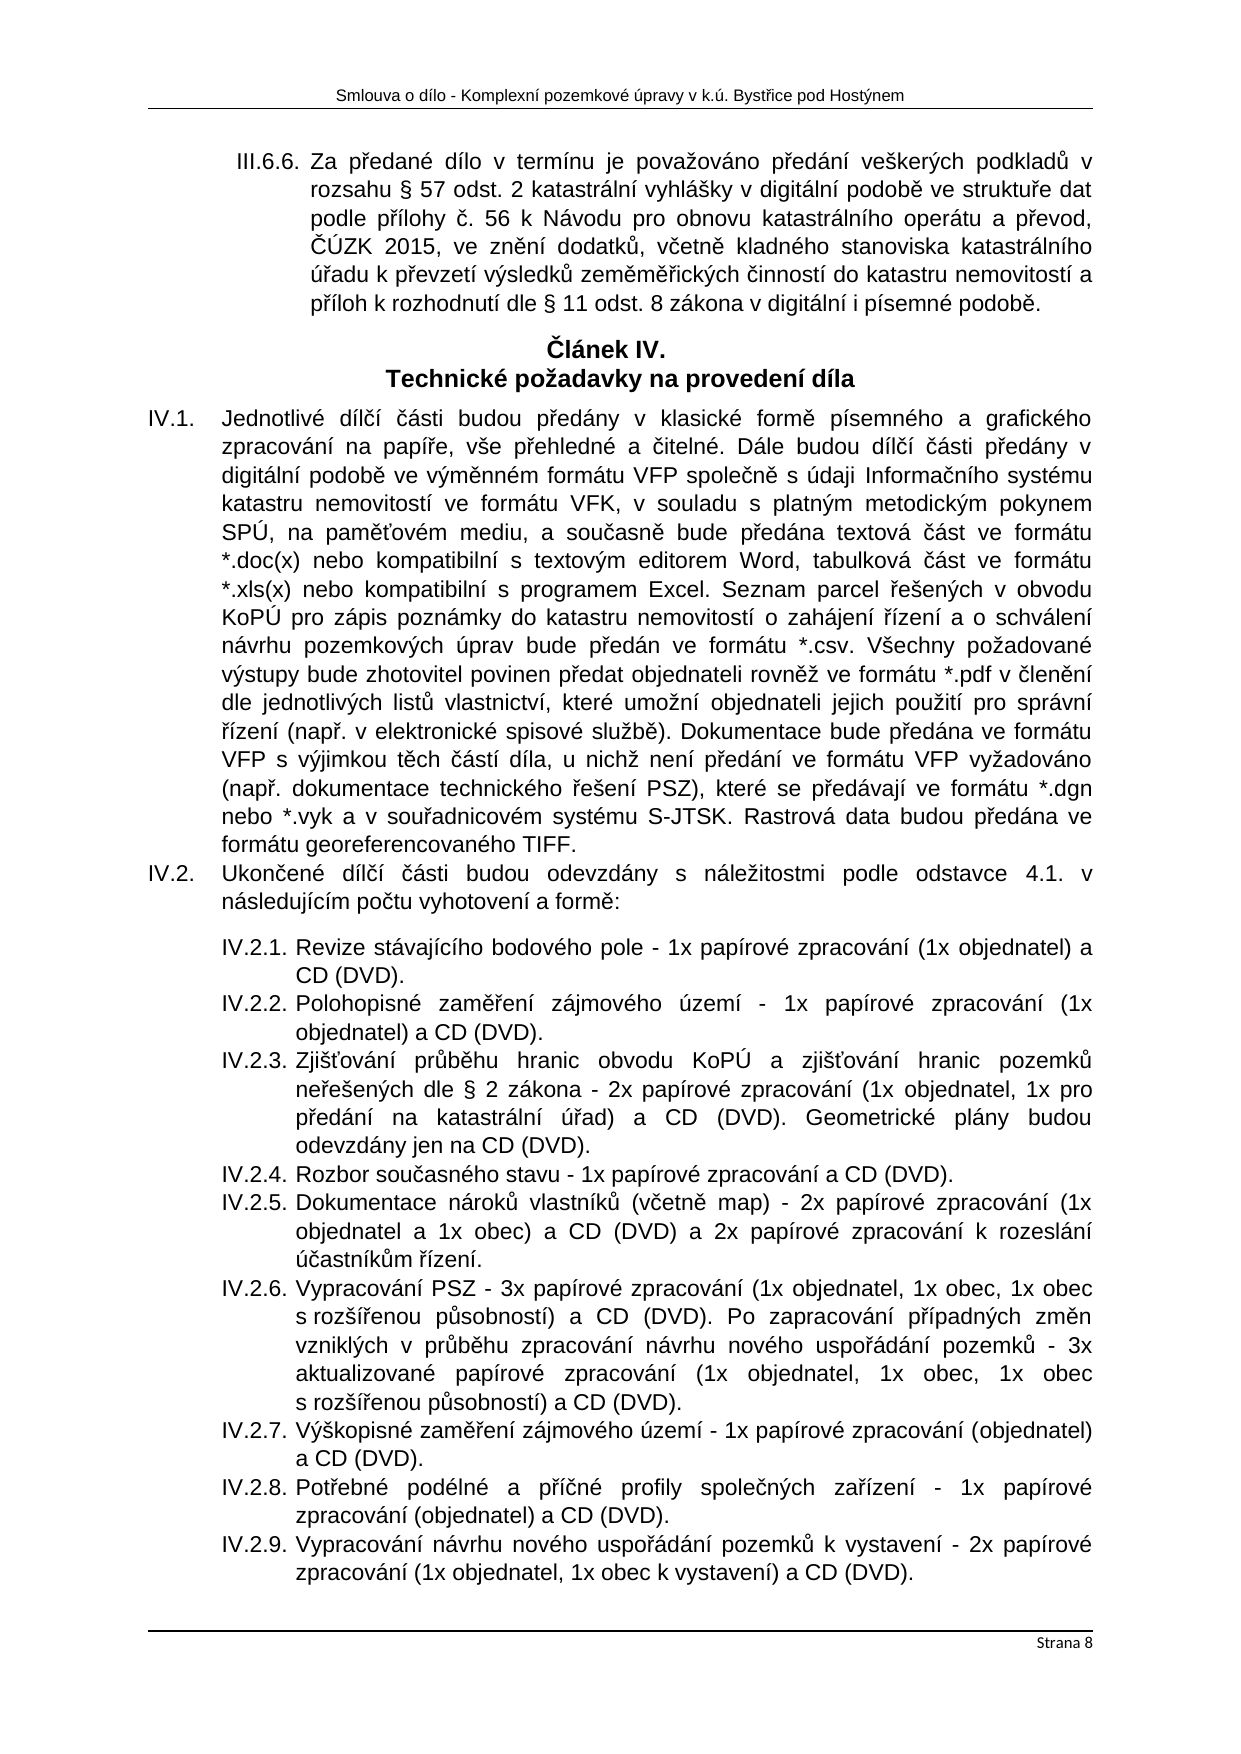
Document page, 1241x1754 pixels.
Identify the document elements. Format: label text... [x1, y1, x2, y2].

text Vypracování PSZ - 3x papírové zpracování (1x objednatel, 1x obec, 1x obec s rozšířenou působností) a CD (DVD). Po zapracování případných změn vzniklých v průběhu zpracování návrhu nového uspořádání pozemků - 3x aktualizované papírové zpracování (1x objednatel, 1x obec, 1x obec s rozšířenou působností) a CD (DVD). [221, 1275, 1093, 1415]
text Dokumentace nároků vlastníků (včetně map) - 2x papírové zpracování (1x objednatel a 1x obec) a CD (DVD) a 2x papírové zpracování k rozeslání účastníkům řízení. [221, 1189, 1093, 1273]
text Výškopisné zaměření zájmového území - 1x papírové zpracování (objednatel) a CD (DVD). [221, 1417, 1093, 1472]
list Jednotlivé dílčí části budou předány v klasické formě písemného a grafického zpracování na papíře, vše přehledné a čitelné. Dále budou dílčí části předány v digitální podobě ve výměnném formátu VFP společně s údaji Informačního systému katastru nemovitostí ve formátu VFK, v souladu s platným metodickým pokynem SPÚ, na paměťovém mediu, a současně bude předána textová část ve formátu *.doc(x) nebo kompatibilní s textovým editorem Word, tabulková část ve formátu *.xls(x) nebo kompatibilní s programem Excel. Seznam parcel řešených v obvodu KoPÚ pro zápis poznámky do katastru nemovitostí o zahájení řízení a o schválení návrhu pozemkových úprav bude předán ve formátu *.csv. Všechny požadované výstupy bude zhotovitel povinen předat objednateli rovněž ve formátu *.pdf v členění dle jednotlivých listů vlastnictví, které umožní objednateli jejich použití pro správní řízení (např. v elektronické spisové službě). Dokumentace bude předána ve formátu VFP s výjimkou těch částí díla, u nichž není předání ve formátu VFP vyžadováno (např. dokumentace technického řešení PSZ), které se předávají ve formátu *.dgn nebo *.vyk a v souřadnicovém systému S-JTSK. Rastrová data budou předána ve formátu georeferencovaného TIFF. [148, 405, 1093, 858]
list Ukončené dílčí části budou odevzdány s náležitostmi podle odstavce 4.1. v následujícím počtu vyhotovení a formě: [148, 860, 1093, 915]
text Potřebné podélné a příčné profily společných zařízení - 1x papírové zpracování (objednatel) a CD (DVD). [221, 1474, 1093, 1528]
text Za předané dílo v termínu je považováno předání veškerých podkladů v rozsahu § 57 odst. 2 katastrální vyhlášky v digitální podobě ve struktuře dat podle přílohy č. 56 k Návodu pro obnovu katastrálního operátu a převod, ČÚZK 2015, ve znění dodatků, včetně kladného stanoviska katastrálního úřadu k převzetí výsledků zeměměřických činností do katastru nemovitostí a příloh k rozhodnutí dle § 11 odst. 8 zákona v digitální i písemné podobě. [236, 148, 1093, 316]
text Rozbor současného stavu - 1x papírové zpracování a CD (DVD). [221, 1161, 1093, 1187]
subtitle Technické požadavky na provedení díla [148, 335, 1093, 392]
text Vypracování návrhu nového uspořádání pozemků k vystavení - 2x papírové zpracování (1x objednatel, 1x obec k vystavení) a CD (DVD). [221, 1531, 1093, 1585]
text Zjišťování průběhu hranic obvodu KoPÚ a zjišťování hranic pozemků neřešených dle § 2 zákona - 2x papírové zpracování (1x objednatel, 1x pro předání na katastrální úřad) a CD (DVD). Geometrické plány budou odevzdány jen na CD (DVD). [221, 1047, 1093, 1159]
text Polohopisné zaměření zájmového území - 1x papírové zpracování (1x objednatel) a CD (DVD). [221, 990, 1093, 1045]
text Revize stávajícího bodového pole - 1x papírové zpracování (1x objednatel) a CD (DVD). [221, 933, 1093, 988]
